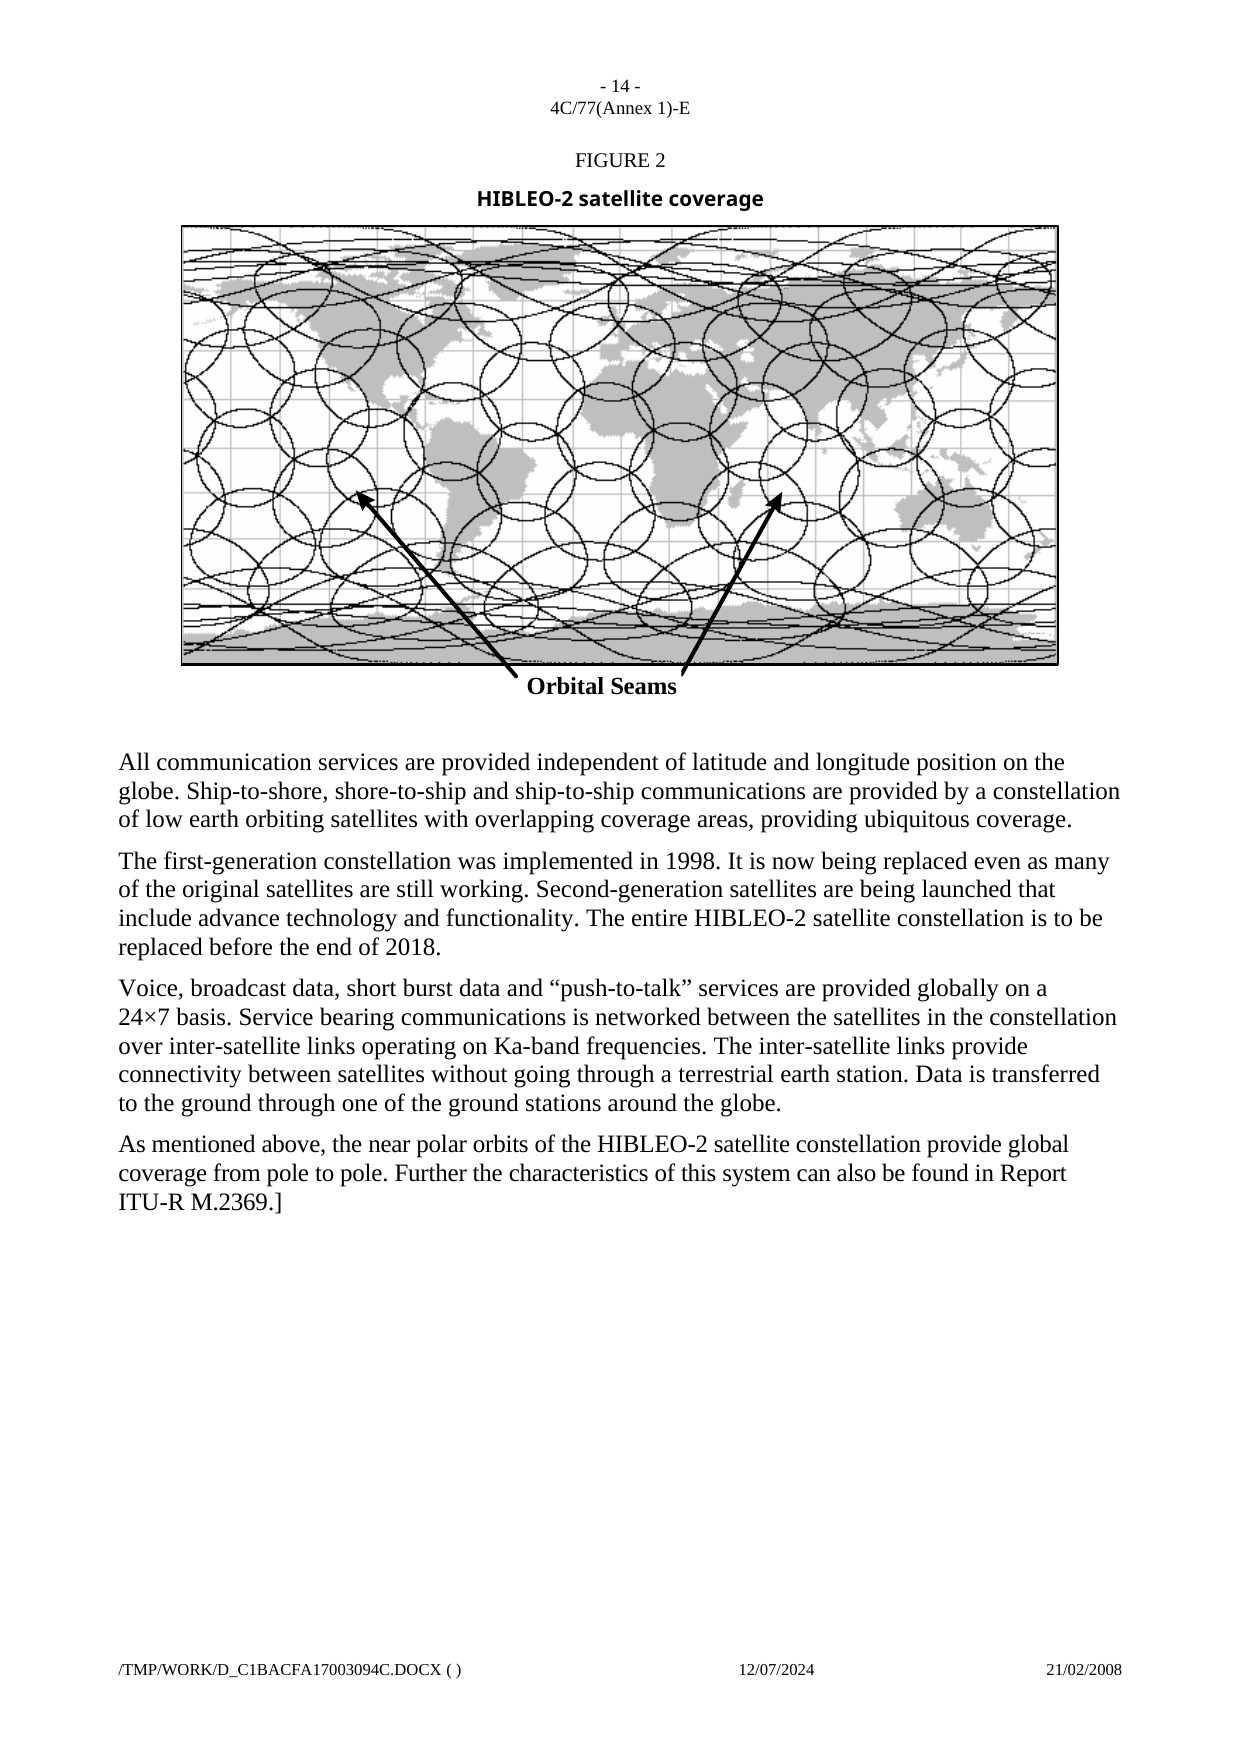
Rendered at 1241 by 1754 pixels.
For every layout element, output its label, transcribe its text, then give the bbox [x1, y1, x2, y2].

text As mentioned above, the near polar orbits of the HIBLEO-2 satellite constellation provide global coverage from pole to pole. Further the characteristics of this system can also be found in Report ITU-R M.2369.] [118, 1129, 1122, 1216]
text Voice, broadcast data, short burst data and “push-to-talk” services are provided globally on a 24×7 basis. Service bearing communications is networked between the satellites in the constellation over inter-satellite links operating on Ka-band frequencies. The inter-satellite links provide connectivity between satellites without going through a terrestrial earth station. Data is transferred to the ground through one of the ground stations around the globe. [118, 973, 1122, 1117]
title HIBLEO-2 satellite coverage [118, 184, 1122, 213]
title All communication services are provided independent of latitude and longitude position on the globe. Ship-to-shore, shore-to-ship and ship-to-ship communications are provided by a constellation of low earth orbiting satellites with overlapping coverage areas, providing ubiquitous coverage. [118, 747, 1122, 833]
text Figure 2 [118, 148, 1122, 172]
text The first-generation constellation was implemented in 1998. It is now being replaced even as many of the original satellites are still working. Second-generation satellites are being launched that include advance technology and functionality. The entire HIBLEO-2 satellite constellation is to be replaced before the end of 2018. [118, 846, 1122, 961]
